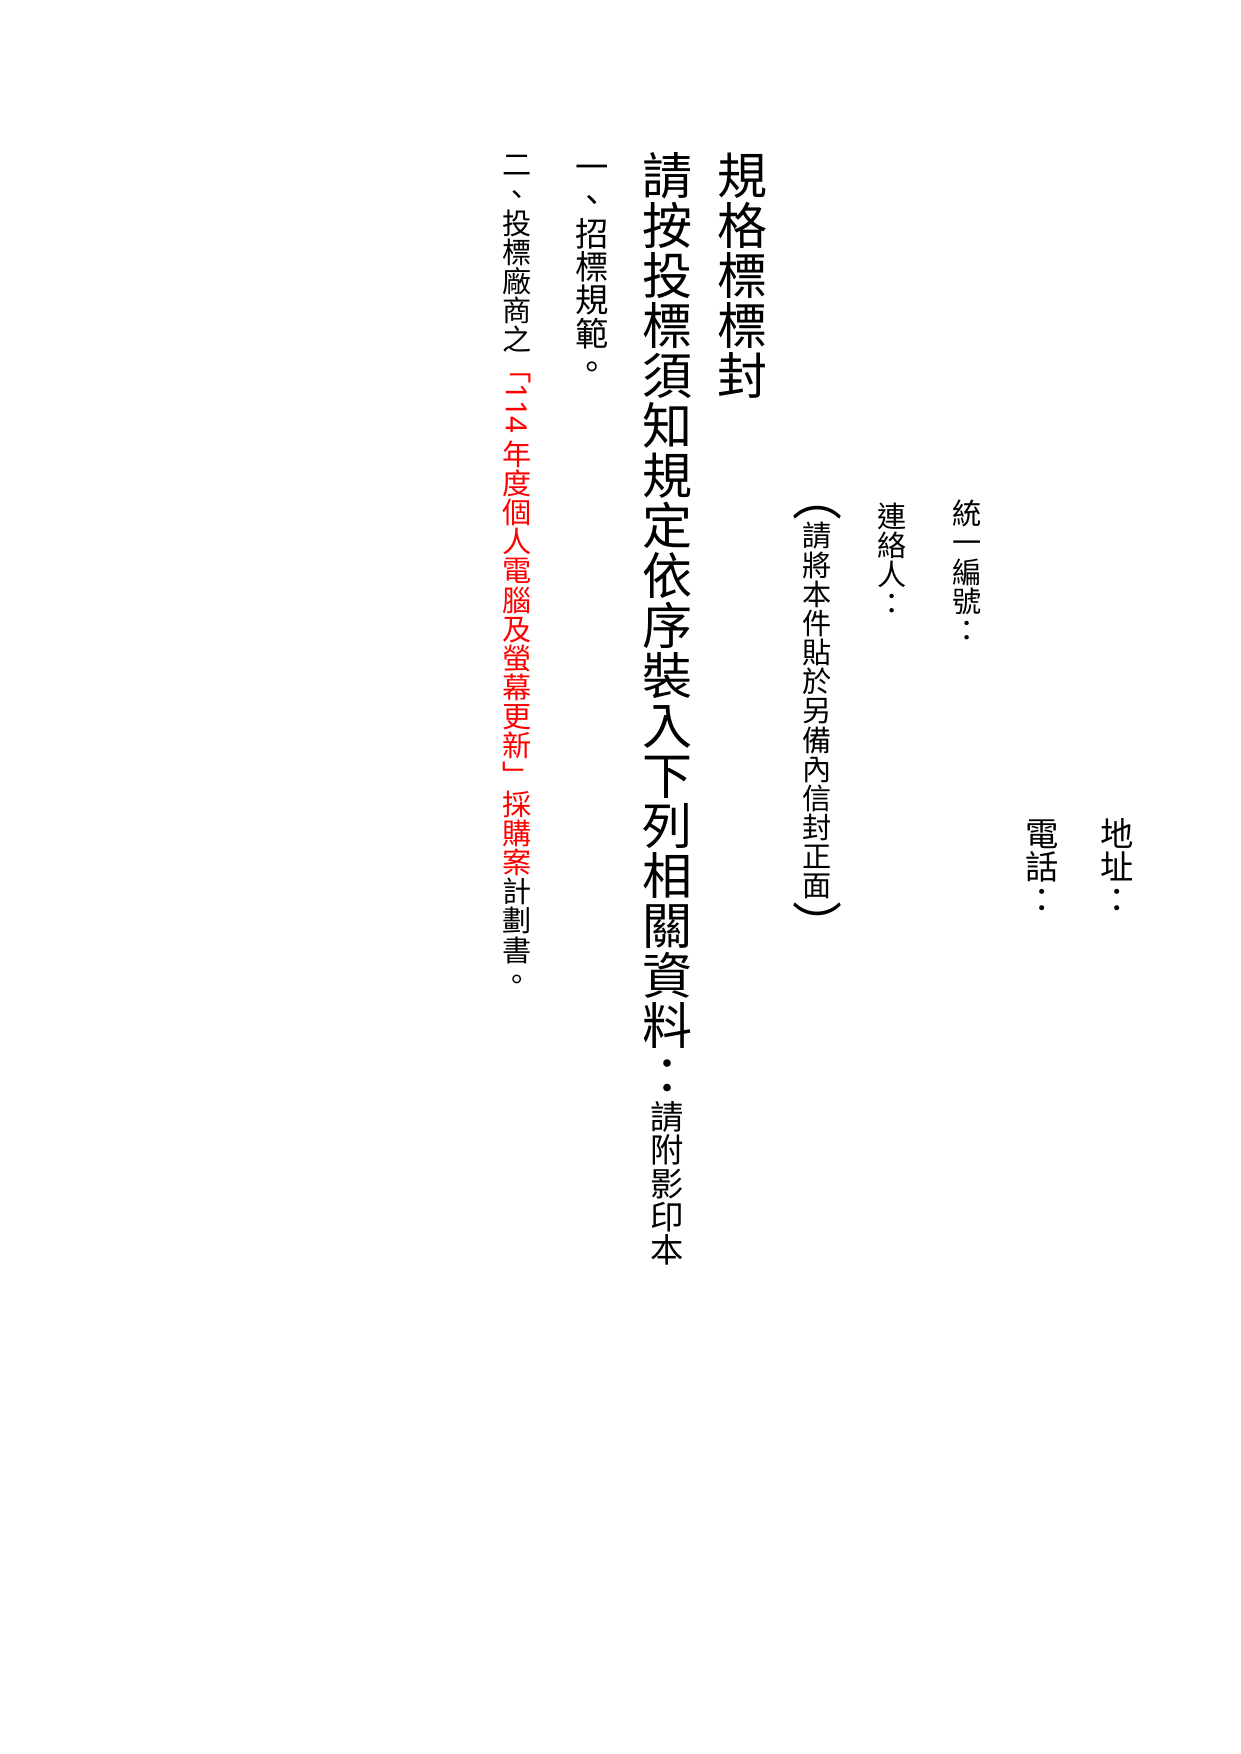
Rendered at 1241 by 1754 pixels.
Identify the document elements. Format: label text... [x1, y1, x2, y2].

text 地址： [1079, 150, 1154, 1604]
text 電話： [1004, 150, 1079, 1604]
text 統一編號： [929, 150, 1004, 1604]
text 一、招標規範。 [554, 150, 629, 1639]
text 規格標標封 請按投標須知規定依序裝入下列相關資料：請附影印本 [629, 150, 779, 1639]
text 連絡人： [854, 150, 929, 1604]
text 二、投標廠商之「114年度個人電腦及螢幕更新」採購案計劃書。 [479, 150, 554, 1639]
text （請將本件貼於另備內信封正面） [779, 471, 854, 1604]
